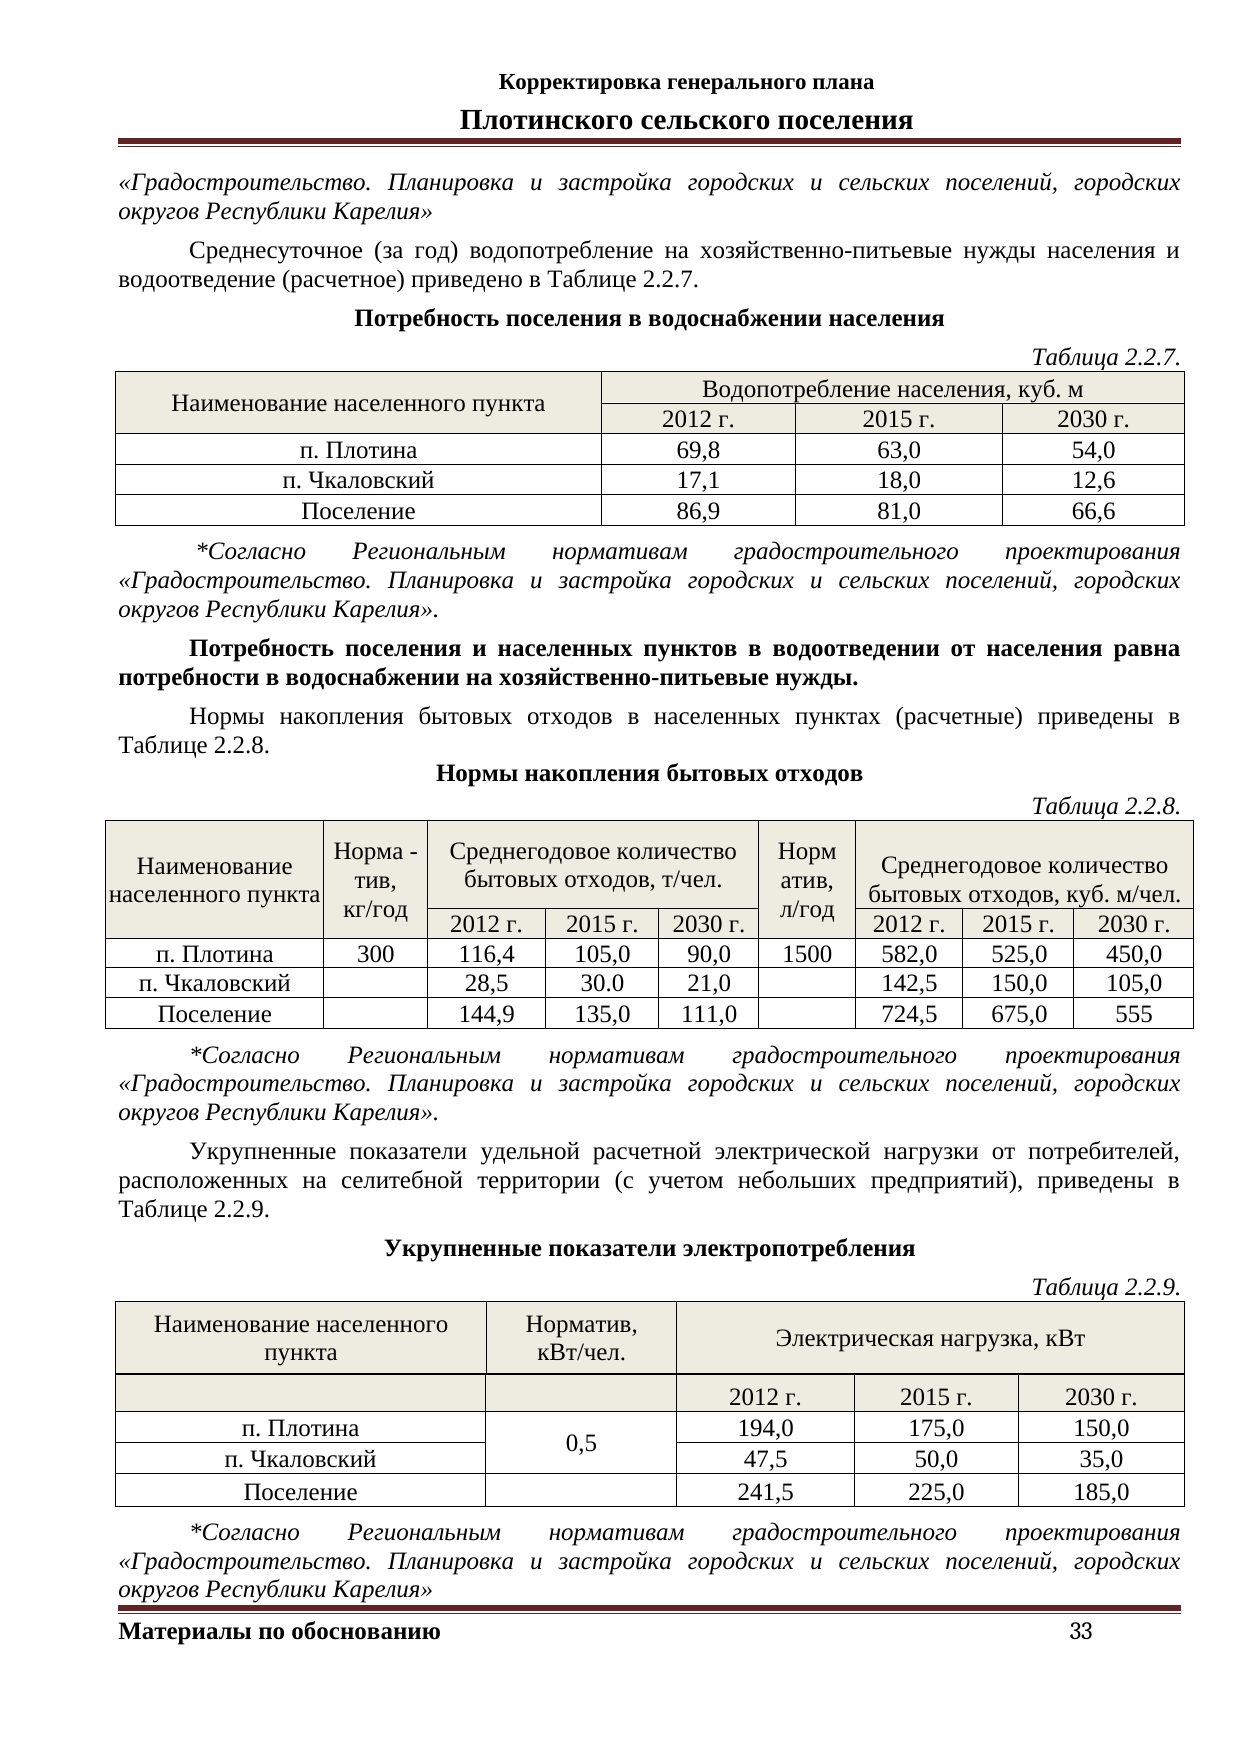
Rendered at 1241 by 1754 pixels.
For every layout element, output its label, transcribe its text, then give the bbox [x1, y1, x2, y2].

table_cell 150,0 [963, 968, 1073, 997]
table_header Норм атив, л/год [759, 821, 855, 938]
table_cell 116,4 [428, 939, 545, 967]
table_cell 135,0 [546, 998, 658, 1028]
table_cell п. Плотина [106, 939, 323, 967]
table_header Среднегодовое количество бытовых отходов, куб. м/чел. [856, 821, 1193, 908]
table_cell 582,0 [856, 939, 962, 967]
table_cell 21,0 [659, 968, 758, 997]
table_cell 724,5 [856, 998, 962, 1028]
text Укрупненные показатели удельной расчетной электрической нагрузки от потребителей, расположенных на селитебной территории (с учетом небольших предприятий), приведены в Таблице 2.2.9. [118, 1136, 1181, 1223]
table_cell п. Чкаловский [116, 465, 601, 494]
table_cell 555 [1074, 998, 1193, 1028]
text Таблица 2.2.9. [118, 1272, 1181, 1301]
table_cell 54,0 [1003, 434, 1184, 463]
table_header Наименование населенного пункта [116, 1302, 486, 1373]
text Укрупненные показатели электропотребления [118, 1233, 1181, 1262]
text *Согласно Региональным нормативам градостроительного проектирования «Градостроительство. Планировка и застройка городских и сельских поселений, городских округов Республики Карелия». [118, 1040, 1181, 1126]
table_cell 450,0 [1074, 939, 1193, 967]
table_cell 86,9 [602, 495, 795, 525]
table_cell 105,0 [1074, 968, 1193, 997]
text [118, 167, 1181, 225]
table_header Среднегодовое количество бытовых отходов, т/чел. [428, 821, 758, 908]
table_header Наименование населенного пункта [106, 821, 323, 938]
table_header Электрическая нагрузка, кВт [677, 1302, 1184, 1373]
table_header [486, 1375, 676, 1411]
table_cell [324, 998, 427, 1028]
table_cell 2030 г. [1074, 909, 1193, 938]
table_cell 144,9 [428, 998, 545, 1028]
table_cell 30.0 [546, 968, 658, 997]
table_cell 2012 г. [428, 909, 545, 938]
table_header Водопотребление населения, куб. м [602, 372, 1184, 402]
table_cell 225,0 [855, 1474, 1018, 1506]
table_cell [759, 998, 855, 1028]
table_cell 300 [324, 939, 427, 967]
table_cell 2015 г. [963, 909, 1073, 938]
table_cell [486, 1474, 676, 1506]
table_cell 2012 г. [856, 909, 962, 938]
table_cell Поселение [106, 998, 323, 1028]
table_cell 2012 г. [602, 404, 795, 433]
table_cell 2030 г. [1003, 404, 1184, 433]
table_cell 28,5 [428, 968, 545, 997]
text Среднесуточное (за год) водопотребление на хозяйственно-питьевые нужды населения и водоотведение (расчетное) приведено в Таблице 2.2.7. [118, 235, 1181, 293]
table_cell 47,5 [677, 1443, 854, 1473]
table_cell 17,1 [602, 465, 795, 494]
table_cell 66,6 [1003, 495, 1184, 525]
table_cell 0,5 [486, 1412, 676, 1473]
table_cell 90,0 [659, 939, 758, 967]
table_cell 69,8 [602, 434, 795, 463]
table_cell 2015 г. [796, 404, 1002, 433]
table_cell 150,0 [1019, 1412, 1184, 1442]
table_cell 2030 г. [659, 909, 758, 938]
table_cell 35,0 [1019, 1443, 1184, 1473]
text Нормы накопления бытовых отходов [118, 758, 1181, 787]
table_cell 81,0 [796, 495, 1002, 525]
table_cell п. Плотина [116, 1412, 485, 1442]
table_cell п. Плотина [116, 434, 601, 463]
table_cell 18,0 [796, 465, 1002, 494]
table_cell 175,0 [855, 1412, 1018, 1442]
text Таблица 2.2.8. [118, 791, 1181, 820]
table_cell п. Чкаловский [116, 1443, 485, 1473]
table_cell 194,0 [677, 1412, 854, 1442]
table_cell 2015 г. [546, 909, 658, 938]
text Таблица 2.2.7. [118, 342, 1181, 371]
table_cell 1500 [759, 939, 855, 967]
table_header [116, 1375, 485, 1411]
table_cell [759, 968, 855, 997]
table_cell 111,0 [659, 998, 758, 1028]
table_cell Поселение [116, 495, 601, 525]
table_cell п. Чкаловский [106, 968, 323, 997]
table_cell 525,0 [963, 939, 1073, 967]
table_header Наименование населенного пункта [116, 372, 601, 433]
text Нормы накопления бытовых отходов в населенных пунктах (расчетные) приведены в Таблице 2.2.8. [118, 701, 1181, 758]
table_header Норматив, кВт/чел. [487, 1302, 676, 1373]
table_cell 63,0 [796, 434, 1002, 463]
table_cell 142,5 [856, 968, 962, 997]
table_header 2012 г. [677, 1375, 854, 1411]
table_cell 185,0 [1019, 1474, 1184, 1506]
text Потребность поселения в водоснабжении населения [118, 303, 1181, 332]
table_cell 12,6 [1003, 465, 1184, 494]
text Потребность поселения и населенных пунктов в водоотведении от населения равна потребности в водоснабжении на хозяйственно-питьевые нужды. [118, 633, 1181, 691]
table_header 2030 г. [1019, 1375, 1184, 1411]
table_cell 50,0 [855, 1443, 1018, 1473]
text *Согласно Региональным нормативам градостроительного проектирования «Градостроительство. Планировка и застройка городских и сельских поселений, городских округов Республики Карелия». [118, 536, 1181, 623]
table_cell 241,5 [677, 1474, 854, 1506]
table_cell 675,0 [963, 998, 1073, 1028]
table_cell [324, 968, 427, 997]
table_header Норма -тив, кг/год [324, 821, 427, 938]
table_cell Поселение [116, 1474, 485, 1506]
table_cell 105,0 [546, 939, 658, 967]
table_header 2015 г. [855, 1375, 1018, 1411]
